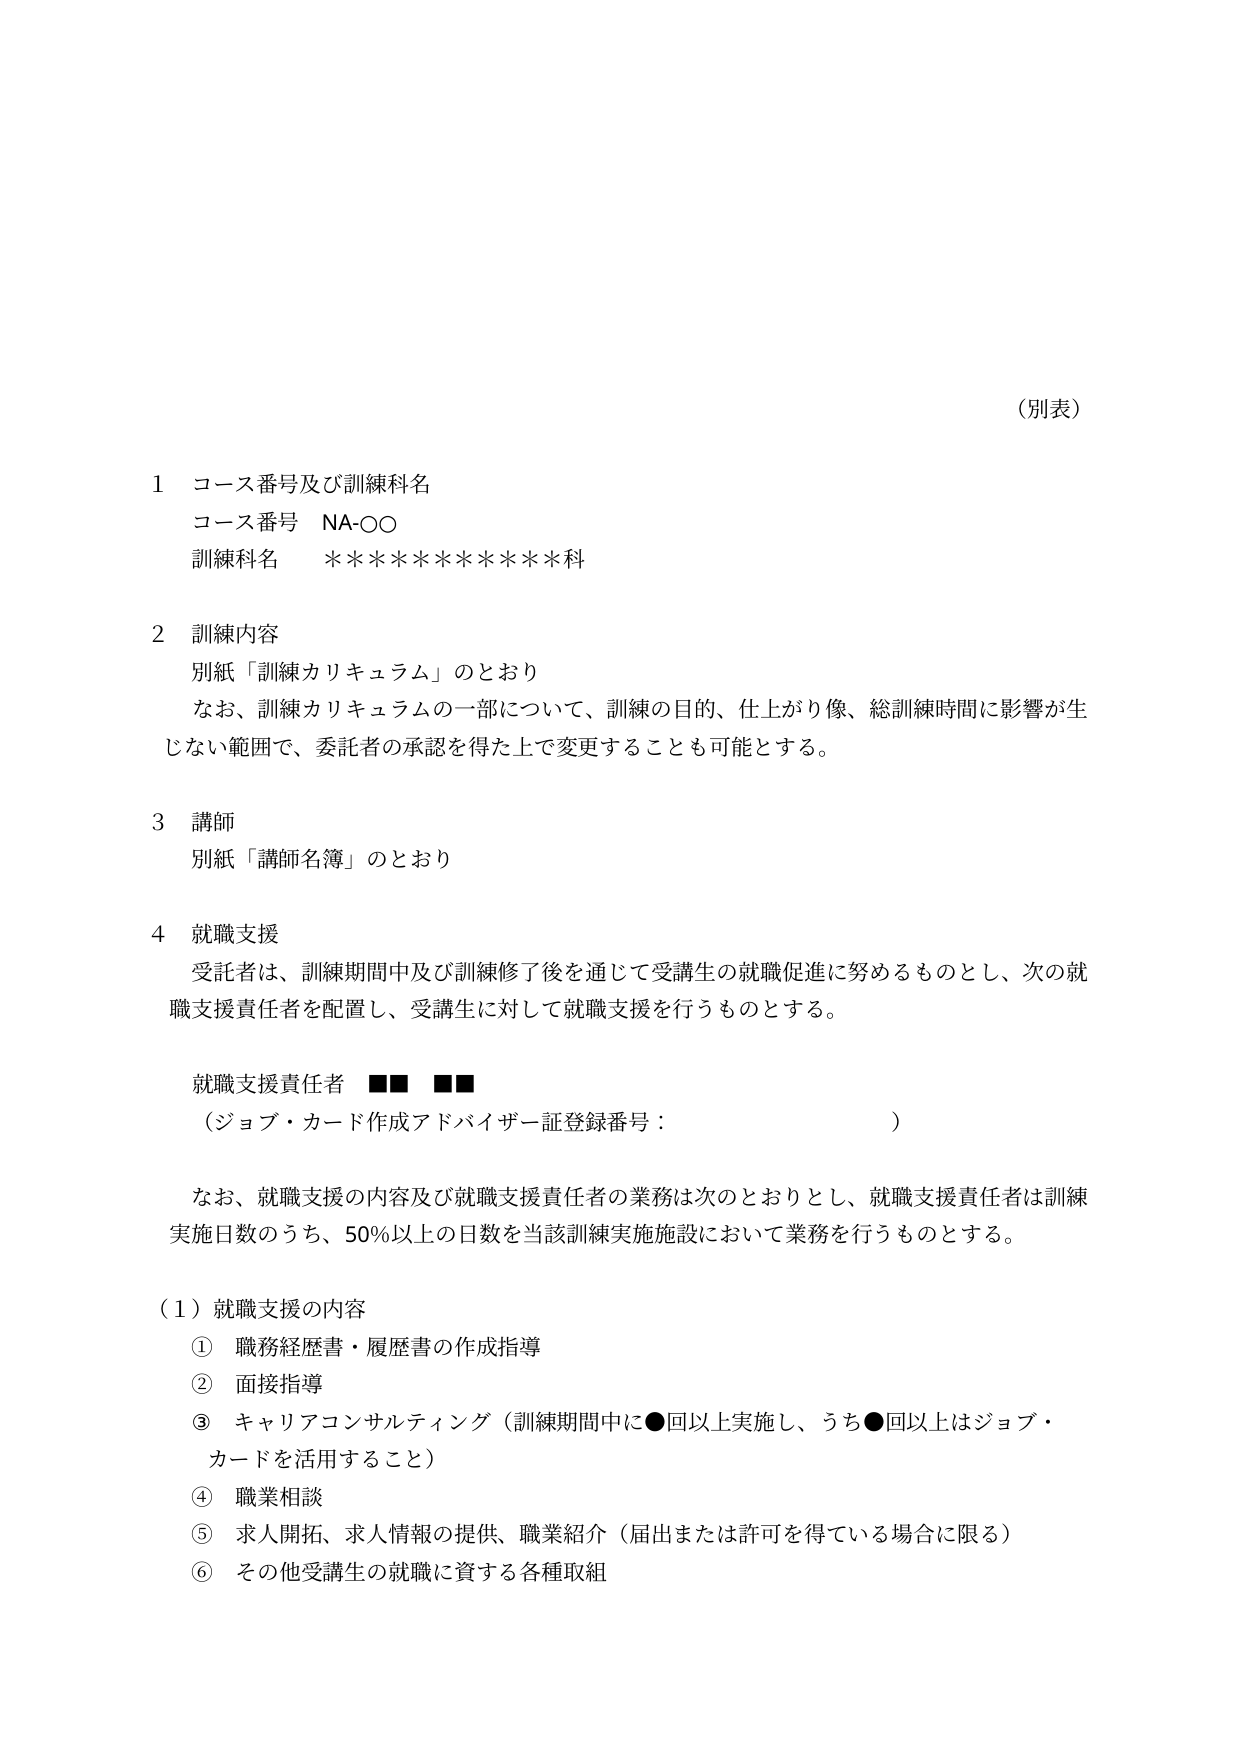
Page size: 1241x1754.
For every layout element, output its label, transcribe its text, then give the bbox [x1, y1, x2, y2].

text ① 職務経歴書・履歴書の作成指導 [148, 1327, 1092, 1364]
text ⑤ 求人開拓、求人情報の提供、職業紹介（届出または許可を得ている場合に限る） [148, 1514, 1092, 1552]
text ③ キャリアコンサルティング（訓練期間中に●回以上実施し、うち●回以上はジョブ・カードを活用すること） [191, 1402, 1092, 1477]
text ４ 就職支援 [147, 914, 1092, 952]
text 別紙「訓練カリキュラム」のとおり [147, 652, 1092, 689]
text 就職支援責任者 ■■ ■■ [162, 1064, 1092, 1102]
text ⑥ その他受講生の就職に資する各種取組 [148, 1552, 1092, 1589]
text ２ 訓練内容 [147, 614, 1092, 652]
text （ジョブ・カード作成アドバイザー証登録番号： ） [162, 1102, 1092, 1139]
text 訓練科名 ＊＊＊＊＊＊＊＊＊＊＊科 [147, 539, 1092, 577]
text なお、訓練カリキュラムの一部について、訓練の目的、仕上がり像、総訓練時間に影響が生じない範囲で、委託者の承認を得た上で変更することも可能とする。 [162, 689, 1092, 764]
text ④ 職業相談 [148, 1477, 1092, 1514]
text コース番号 NA‐○○ [147, 502, 1092, 539]
text 別紙「講師名簿」のとおり [147, 839, 1092, 877]
text ② 面接指導 [148, 1364, 1092, 1402]
text １ コース番号及び訓練科名 [147, 464, 1092, 502]
text ３ 講師 [147, 802, 1092, 839]
text 受託者は、訓練期間中及び訓練修了後を通じて受講生の就職促進に努めるものとし、次の就職支援責任者を配置し、受講生に対して就職支援を行うものとする。 [148, 952, 1092, 1027]
text （１）就職支援の内容 [148, 1289, 1092, 1327]
text （別表） [147, 389, 1092, 427]
text なお、就職支援の内容及び就職支援責任者の業務は次のとおりとし、就職支援責任者は訓練実施日数のうち、50％以上の日数を当該訓練実施施設において業務を行うものとする。 [169, 1177, 1092, 1252]
